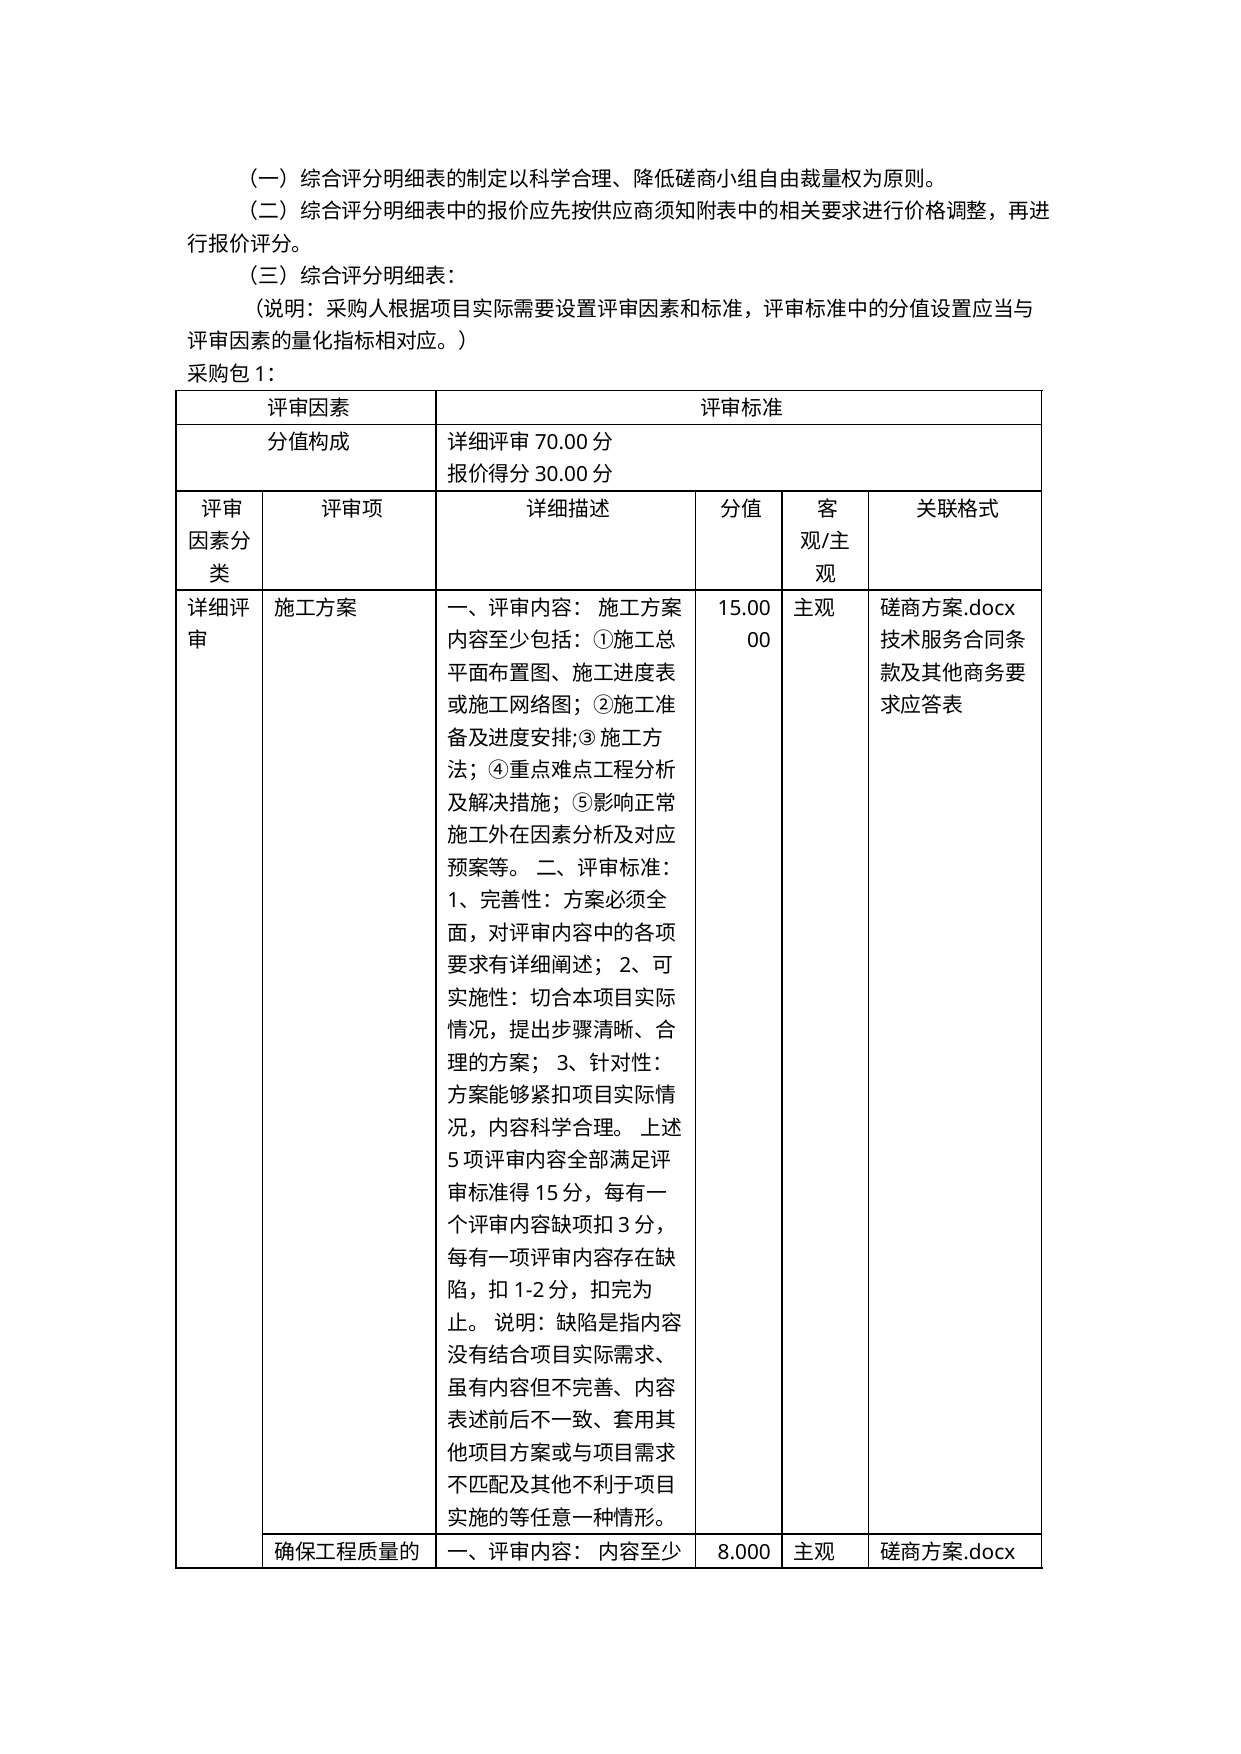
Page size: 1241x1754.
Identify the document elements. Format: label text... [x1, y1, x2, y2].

text （一）综合评分明细表的制定以科学合理、降低磋商小组自由裁量权为原则。 [187, 162, 1053, 194]
text （说明：采购人根据项目实际需要设置评审因素和标准，评审标准中的分值设置应当与评审因素的量化指标相对应。） [187, 292, 1053, 357]
table_cell 施工方案 [263, 591, 435, 1533]
table_cell 15.0000 [696, 591, 781, 1533]
table_cell 详细评审 [177, 591, 262, 1567]
table_cell 主观 [783, 1535, 868, 1567]
table_cell 评审因素分类 [177, 492, 262, 589]
table_cell 客观/主观 [783, 492, 868, 589]
table_cell 8.0000 [696, 1535, 781, 1567]
text （三）综合评分明细表： [187, 259, 1053, 292]
table_cell 详细评审70.00分 报价得分30.00分 [437, 425, 1041, 490]
table_cell 分值 [696, 492, 781, 589]
table_header 评审标准 [437, 391, 1041, 423]
text 采购包1： [187, 357, 1053, 389]
table_cell 详细描述 [437, 492, 695, 589]
table_header 评审因素 [177, 391, 435, 423]
table_cell 确保工程质量的技术组织措施 [263, 1535, 435, 1567]
table_cell 主观 [783, 591, 868, 1533]
table_cell 分值构成 [177, 425, 435, 490]
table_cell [437, 1535, 695, 1567]
table_cell 关联格式 [869, 492, 1041, 589]
table_cell 评审项 [263, 492, 435, 589]
table_cell 磋商方案.docx 技术服务合同条款及其他商务要求应答表 [869, 591, 1041, 1533]
table_cell 一、评审内容： 施工方案内容至少包括：①施工总平面布置图、施工进度表或施工网络图；②施工准备及进度安排;③施工方法；④重点难点工程分析及解决措施；⑤影响正常施工外在因素分析及对应预案等。 二、评审标准： 1、完善性：方案必须全面，对评审内容中的各项要求有详细阐述； 2、可实施性：切合本项目实际情况，提出步骤清晰、合理的方案； 3、针对性：方案能够紧扣项目实际情况，内容科学合理。 上述5项评审内容全部满足评审标准得15分，每有一个评审内容缺项扣3分，每有一项评审内容存在缺陷，扣1-2分，扣完为止。 说明：缺陷是指内容没有结合项目实际需求、虽有内容但不完善、内容表述前后不一致、套用其他项目方案或与项目需求不匹配及其他不利于项目实施的等任意一种情形。 [437, 591, 695, 1533]
text （二）综合评分明细表中的报价应先按供应商须知附表中的相关要求进行价格调整，再进行报价评分。 [187, 194, 1053, 259]
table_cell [869, 1535, 1041, 1567]
